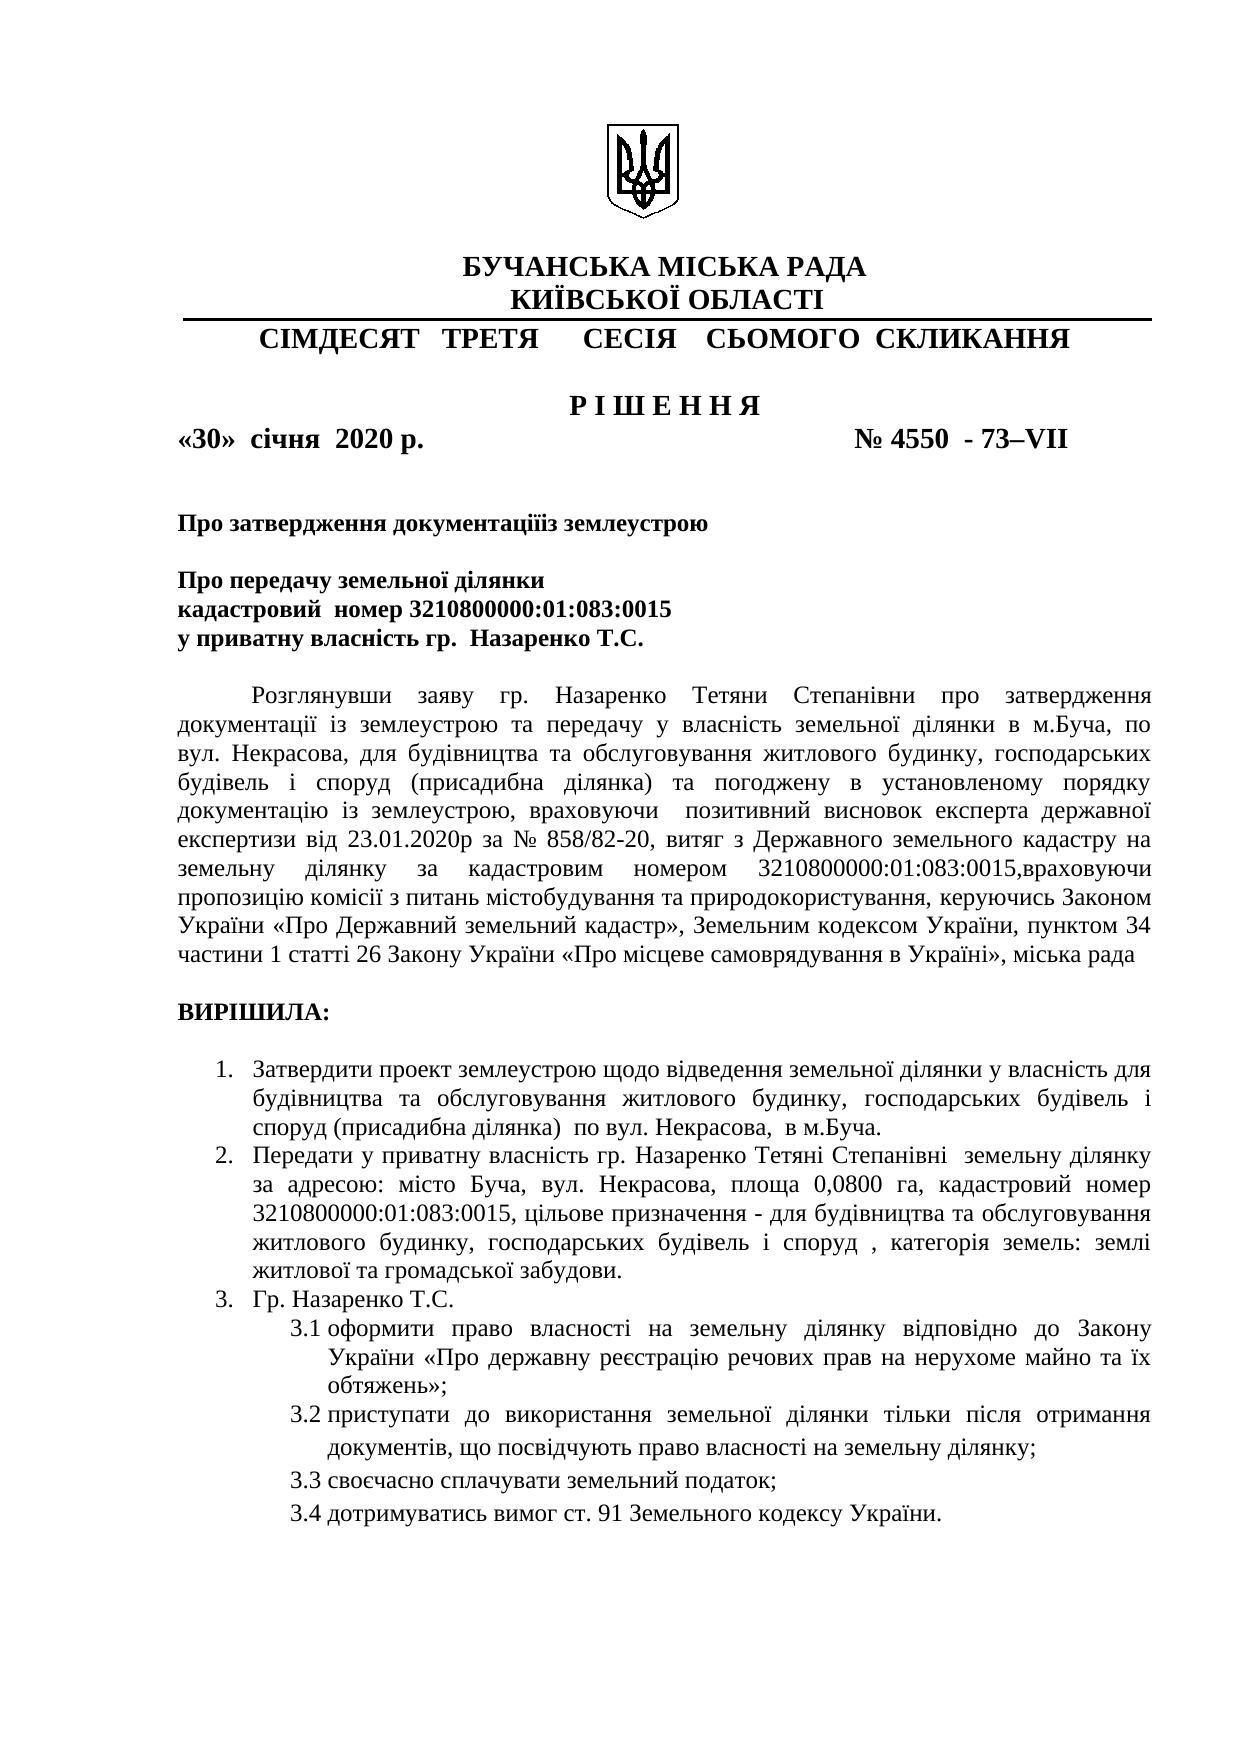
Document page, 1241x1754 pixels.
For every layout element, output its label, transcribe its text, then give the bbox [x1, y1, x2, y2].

text Розглянувши заяву гр. Назаренко Тетяни Степанівни про затвердження документації із землеустрою та передачу у власність земельної ділянки в м.Буча, по вул. Некрасова, для будівництва та обслуговування житлового будинку, господарських будівель і споруд (присадибна ділянка) та погоджену в установленому порядку документацію із землеустрою, враховуючи позитивний висновок експерта державної експертизи від 23.01.2020р за № 858/82-20, витяг з Державного земельного кадастру на земельну ділянку за кадастровим номером 3210800000:01:083:0015,враховуючи пропозицію комісії з питань містобудування та природокористування, керуючись Законом України «Про Державний земельний кадастр», Земельним кодексом України, пунктом 34 частини 1 статті 26 Закону України «Про місцеве самоврядування в Україні», міська рада [177, 681, 1152, 968]
text СІМДЕСЯТ ТРЕТЯ СЕСІЯ СЬОМОГО СКЛИКАННЯ [177, 321, 1152, 354]
text Р І Ш Е Н Н Я [177, 388, 1152, 422]
text Про затвердження документаціїіз землеустрою [177, 508, 1152, 537]
text у приватну власність гр. Назаренко Т.С. [177, 623, 1152, 652]
text БУЧАНСЬКА МІСЬКА РАДА [177, 249, 1152, 282]
list Затвердити проект землеустрою щодо відведення земельної ділянки у власність для будівництва та обслуговування житлового будинку, господарських будівель і споруд (присадибна ділянка) по вул. Некрасова, в м.Буча. [215, 1054, 1152, 1141]
text Про передачу земельної ділянки [177, 566, 1152, 594]
list Гр. Назаренко Т.С. [215, 1284, 1152, 1313]
list приступати до використання земельної ділянки тільки після отримання документів, що посвідчують право власності на земельну ділянку; [290, 1399, 1152, 1461]
list оформити право власності на земельну ділянку відповідно до Закону України «Про державну реєстрацію речових прав на нерухоме майно та їх обтяжень»; [290, 1313, 1152, 1399]
list своєчасно сплачувати земельний податок; [290, 1465, 1152, 1494]
text кадастровий номер 3210800000:01:083:0015 [177, 594, 1152, 623]
list Передати у приватну власність гр. Назаренко Тетяні Степанівні земельну ділянку за адресою: місто Буча, вул. Некрасова, площа 0,0800 га, кадастровий номер 3210800000:01:083:0015, цільове призначення - для будівництва та обслуговування житлового будинку, господарських будівель і споруд , категорія земель: землі житлової та громадської забудови. [215, 1141, 1152, 1284]
list дотримуватись вимог ст. 91 Земельного кодексу України. [290, 1498, 1152, 1527]
text «30» січня 2020 р. № 4550 - 73–VІІ [177, 422, 1152, 455]
text ВИРІШИЛА: [177, 997, 1152, 1026]
text КИЇВСЬКОЇ ОБЛАСТІ [183, 282, 1152, 318]
